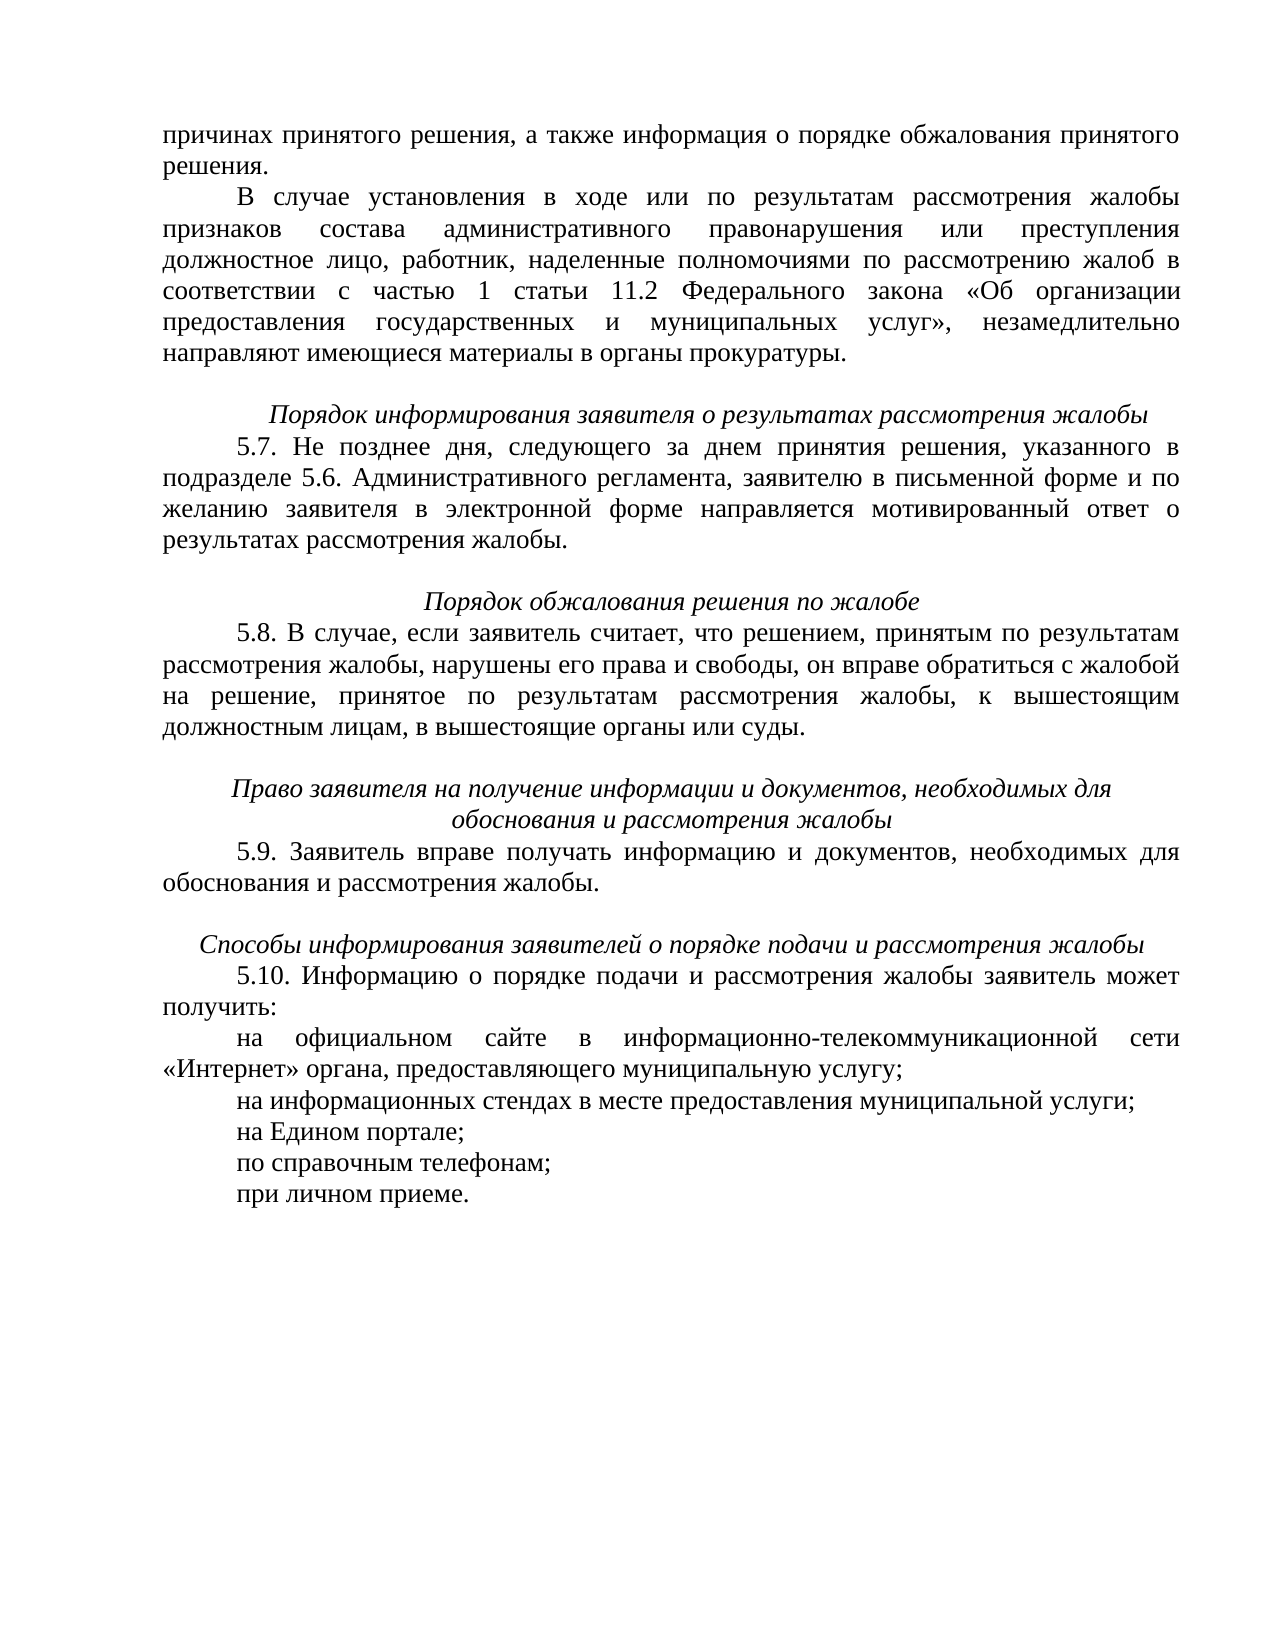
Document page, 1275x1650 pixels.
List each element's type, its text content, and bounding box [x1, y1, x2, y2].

text на Едином портале; [162, 1115, 1181, 1146]
text В случае установления в ходе или по результатам рассмотрения жалобы признаков состава административного правонарушения или преступления должностное лицо, работник, наделенные полномочиями по рассмотрению жалоб в соответствии с частью 1 статьи 11.2 Федерального закона «Об организации предоставления государственных и муниципальных услуг», незамедлительно направляют имеющиеся материалы в органы прокуратуры. [162, 181, 1181, 367]
text 5.10. Информацию о порядке подачи и рассмотрения жалобы заявитель может получить: [162, 959, 1181, 1021]
text на официальном сайте в информационно-телекоммуникационной сети «Интернет» органа, предоставляющего муниципальную услугу; [162, 1021, 1181, 1084]
text Порядок информирования заявителя о результатах рассмотрения жалобы [162, 398, 1181, 430]
text по справочным телефонам; [162, 1146, 1181, 1177]
text Способы информирования заявителей о порядке подачи и рассмотрения жалобы [162, 928, 1181, 959]
text 5.8. В случае, если заявитель считает, что решением, принятым по результатам рассмотрения жалобы, нарушены его права и свободы, он вправе обратиться с жалобой на решение, принятое по результатам рассмотрения жалобы, к вышестоящим должностным лицам, в вышестоящие органы или суды. [162, 617, 1181, 741]
text Порядок обжалования решения по жалобе [162, 585, 1181, 617]
text на информационных стендах в месте предоставления муниципальной услуги; [162, 1084, 1181, 1115]
text 5.9. Заявитель вправе получать информацию и документов, необходимых для обоснования и рассмотрения жалобы. [162, 834, 1181, 897]
text 5.7. Не позднее дня, следующего за днем принятия решения, указанного в подразделе 5.6. Административного регламента, заявителю в письменной форме и по желанию заявителя в электронной форме направляется мотивированный ответ о результатах рассмотрения жалобы. [162, 430, 1181, 554]
text при личном приеме. [162, 1177, 1181, 1208]
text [162, 118, 1181, 181]
text Право заявителя на получение информации и документов, необходимых для обоснования и рассмотрения жалобы [162, 772, 1181, 834]
